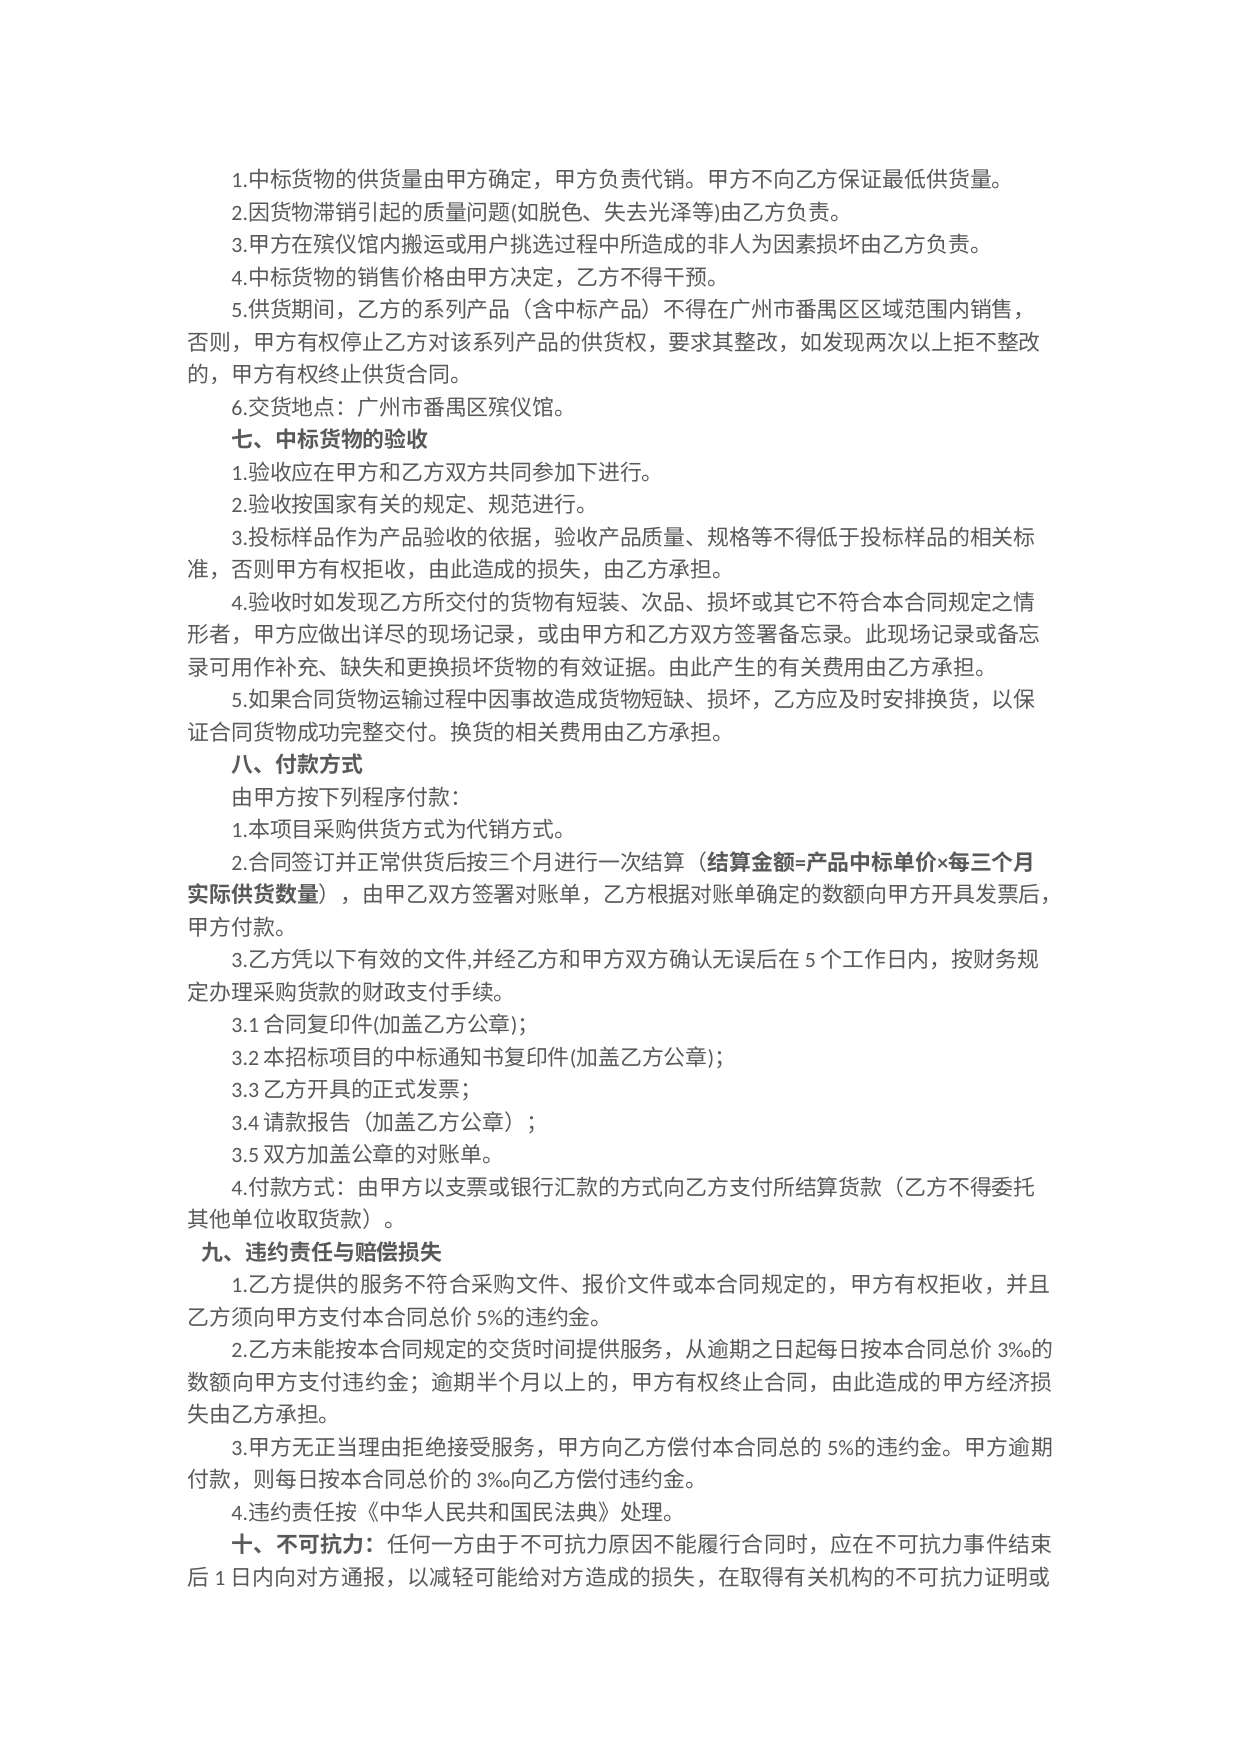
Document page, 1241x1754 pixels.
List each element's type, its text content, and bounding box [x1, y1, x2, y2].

text 九、违约责任与赔偿损失 [187, 1234, 1053, 1267]
text 3.5双方加盖公章的对账单。 [187, 1137, 1053, 1169]
text 3.1合同复印件(加盖乙方公章)； [187, 1007, 1053, 1039]
text 1.乙方提供的服务不符合采购文件、报价文件或本合同规定的，甲方有权拒收，并且乙方须向甲方支付本合同总价5%的违约金。 [187, 1267, 1053, 1332]
text 3.乙方凭以下有效的文件,并经乙方和甲方双方确认无误后在5个工作日内，按财务规定办理采购货款的财政支付手续。 [187, 942, 1053, 1007]
text 七、中标货物的验收 [187, 422, 1053, 454]
text 3.投标样品作为产品验收的依据，验收产品质量、规格等不得低于投标样品的相关标准，否则甲方有权拒收，由此造成的损失，由乙方承担。 [187, 519, 1053, 584]
text 6.交货地点：广州市番禺区殡仪馆。 [187, 389, 1053, 422]
text 由甲方按下列程序付款： [187, 779, 1053, 812]
text 4.验收时如发现乙方所交付的货物有短装、次品、损坏或其它不符合本合同规定之情形者，甲方应做出详尽的现场记录，或由甲方和乙方双方签署备忘录。此现场记录或备忘录可用作补充、缺失和更换损坏货物的有效证据。由此产生的有关费用由乙方承担。 [187, 584, 1053, 682]
text 4.违约责任按《中华人民共和国民法典》处理。 [187, 1494, 1053, 1527]
text 3.甲方在殡仪馆内搬运或用户挑选过程中所造成的非人为因素损坏由乙方负责。 [187, 227, 1053, 259]
text 4.中标货物的销售价格由甲方决定，乙方不得干预。 [187, 259, 1053, 292]
text 八、付款方式 [187, 747, 1053, 779]
text 1.本项目采购供货方式为代销方式。 [187, 812, 1053, 844]
text 3.2本招标项目的中标通知书复印件(加盖乙方公章)； [187, 1039, 1053, 1072]
text 2.乙方未能按本合同规定的交货时间提供服务，从逾期之日起每日按本合同总价3‰的数额向甲方支付违约金；逾期半个月以上的，甲方有权终止合同，由此造成的甲方经济损失由乙方承担。 [187, 1332, 1053, 1429]
text 5.供货期间，乙方的系列产品（含中标产品）不得在广州市番禺区区域范围内销售，否则，甲方有权停止乙方对该系列产品的供货权，要求其整改，如发现两次以上拒不整改的，甲方有权终止供货合同。 [187, 292, 1053, 389]
text 4.付款方式：由甲方以支票或银行汇款的方式向乙方支付所结算货款（乙方不得委托其他单位收取货款）。 [187, 1169, 1053, 1234]
text 1.中标货物的供货量由甲方确定，甲方负责代销。甲方不向乙方保证最低供货量。 [187, 162, 1053, 194]
text 2.因货物滞销引起的质量问题(如脱色、失去光泽等)由乙方负责。 [187, 194, 1053, 227]
text 3.甲方无正当理由拒绝接受服务，甲方向乙方偿付本合同总的5%的违约金。甲方逾期付款，则每日按本合同总价的3‰向乙方偿付违约金。 [187, 1429, 1053, 1494]
text 2.合同签订并正常供货后按三个月进行一次结算（结算金额=产品中标单价×每三个月实际供货数量），由甲乙双方签署对账单，乙方根据对账单确定的数额向甲方开具发票后，甲方付款。 [187, 844, 1053, 942]
text 5.如果合同货物运输过程中因事故造成货物短缺、损坏，乙方应及时安排换货，以保证合同货物成功完整交付。换货的相关费用由乙方承担。 [187, 682, 1053, 747]
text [187, 1527, 1053, 1592]
text 3.4请款报告（加盖乙方公章）； [187, 1104, 1053, 1137]
text 1.验收应在甲方和乙方双方共同参加下进行。 [187, 454, 1053, 487]
text 2.验收按国家有关的规定、规范进行。 [187, 487, 1053, 519]
text 3.3乙方开具的正式发票； [187, 1072, 1053, 1104]
